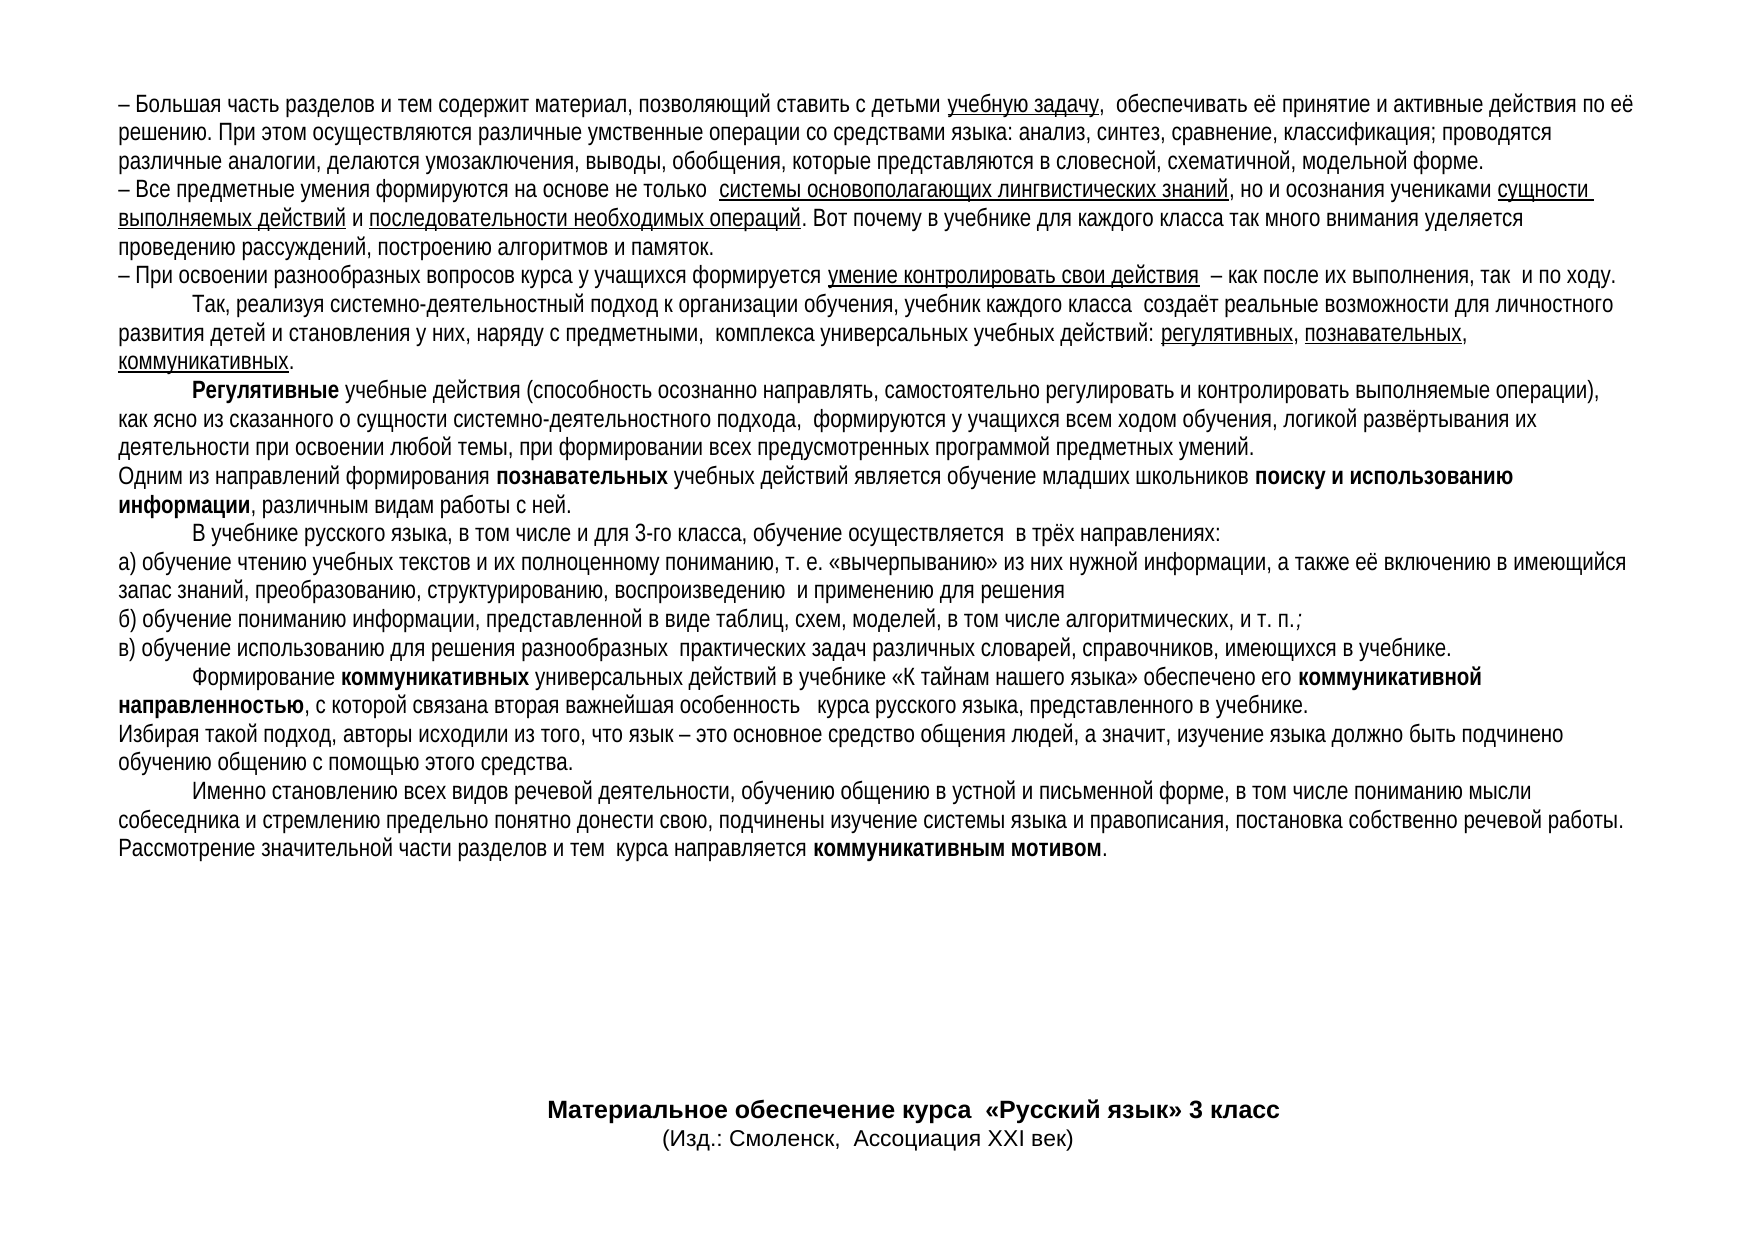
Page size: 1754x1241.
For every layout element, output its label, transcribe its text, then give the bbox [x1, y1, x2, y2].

text В учебнике русского языка, в том числе и для 3-го класса, обучение осуществляется в трёх направлениях: а) обучение чтению учебных текстов и их полноценному пониманию, т. е. «вычерпыванию» из них нужной информации, а также её включению в имеющийся запас знаний, преобразованию, структурированию, воспроизведению и применению для решения б) обучение пониманию информации, представленной в виде таблиц, схем, моделей, в том числе алгоритмических, и т. п.; в) обучение использованию для решения разнообразных практических задач различных словарей, справочников, имеющихся в учебнике. [118, 518, 1636, 661]
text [118, 88, 1636, 289]
text Материальное обеспечение курса «Русский язык» 3 класс [118, 1095, 1636, 1124]
text Так, реализуя системно-деятельностный подход к организации обучения, учебник каждого класса создаёт реальные возможности для личностного развития детей и становления у них, наряду с предметными, комплекса универсальных учебных действий: регулятивных, познавательных, коммуникативных. [118, 289, 1636, 375]
text Одним из направлений формирования познавательных учебных действий является обучение младших школьников поиску и использованию информации, различным видам работы с ней. [118, 461, 1636, 518]
text Формирование коммуникативных универсальных действий в учебнике «К тайнам нашего языка» обеспечено его коммуникативной направленностью, с которой связана вторая важнейшая особенность курса русского языка, представленного в учебнике. [118, 661, 1636, 719]
text Избирая такой подход, авторы исходили из того, что язык – это основное средство общения людей, а значит, изучение языка должно быть подчинено обучению общению с помощью этого средства. [118, 719, 1636, 776]
text (Изд.: Смоленск, Ассоциация ХХI век) [29, 1124, 1636, 1151]
text Регулятивные учебные действия (способность осознанно направлять, самостоятельно регулировать и контролировать выполняемые операции), как ясно из сказанного о сущности системно-деятельностного подхода, формируются у учащихся всем ходом обучения, логикой развёртывания их деятельности при освоении любой темы, при формировании всех предусмотренных программой предметных умений. [118, 375, 1636, 461]
text Именно становлению всех видов речевой деятельности, обучению общению в устной и письменной форме, в том числе пониманию мысли собеседника и стремлению предельно понятно донести свою, подчинены изучение системы языка и правописания, постановка собственно речевой работы. Рассмотрение значительной части разделов и тем курса направляется коммуникативным мотивом. [118, 776, 1636, 862]
